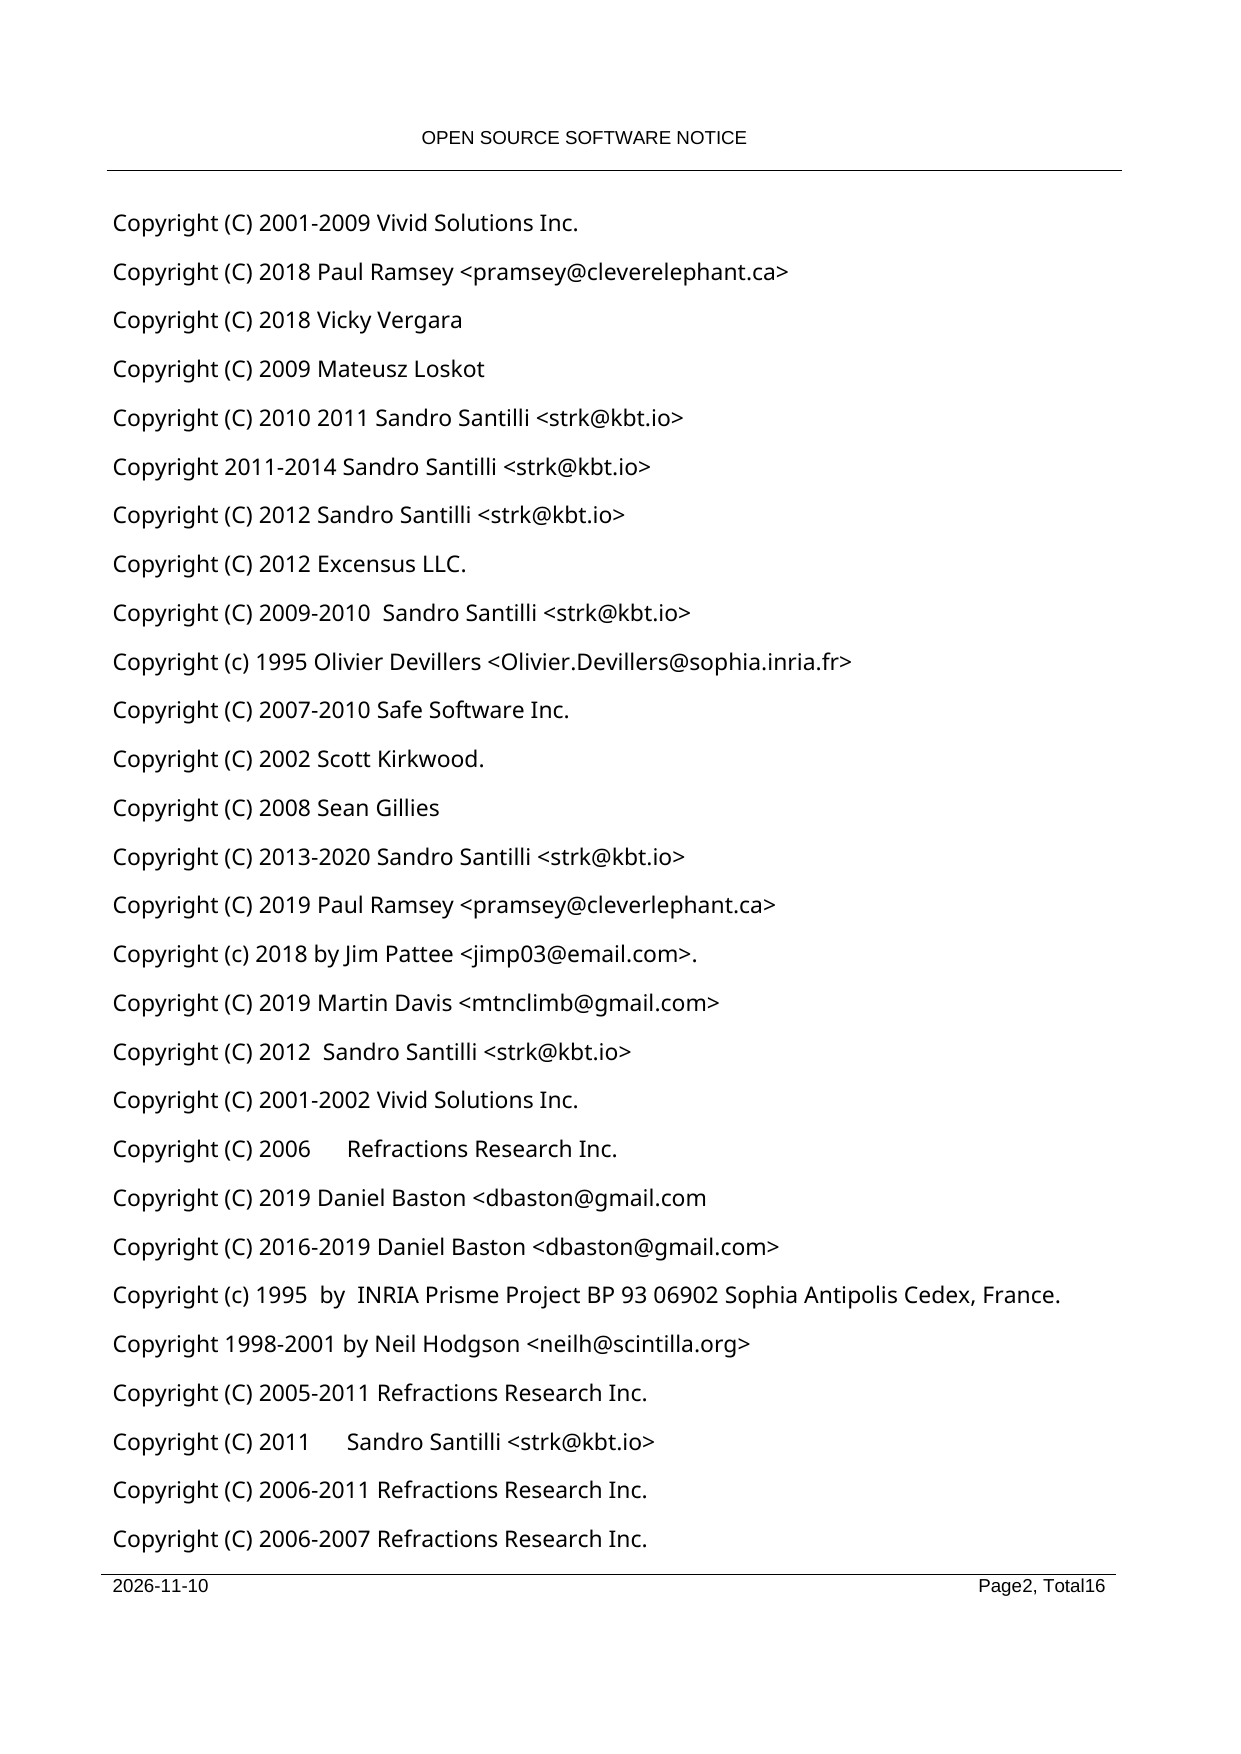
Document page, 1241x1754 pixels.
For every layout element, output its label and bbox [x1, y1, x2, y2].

text [112, 206, 1128, 1555]
